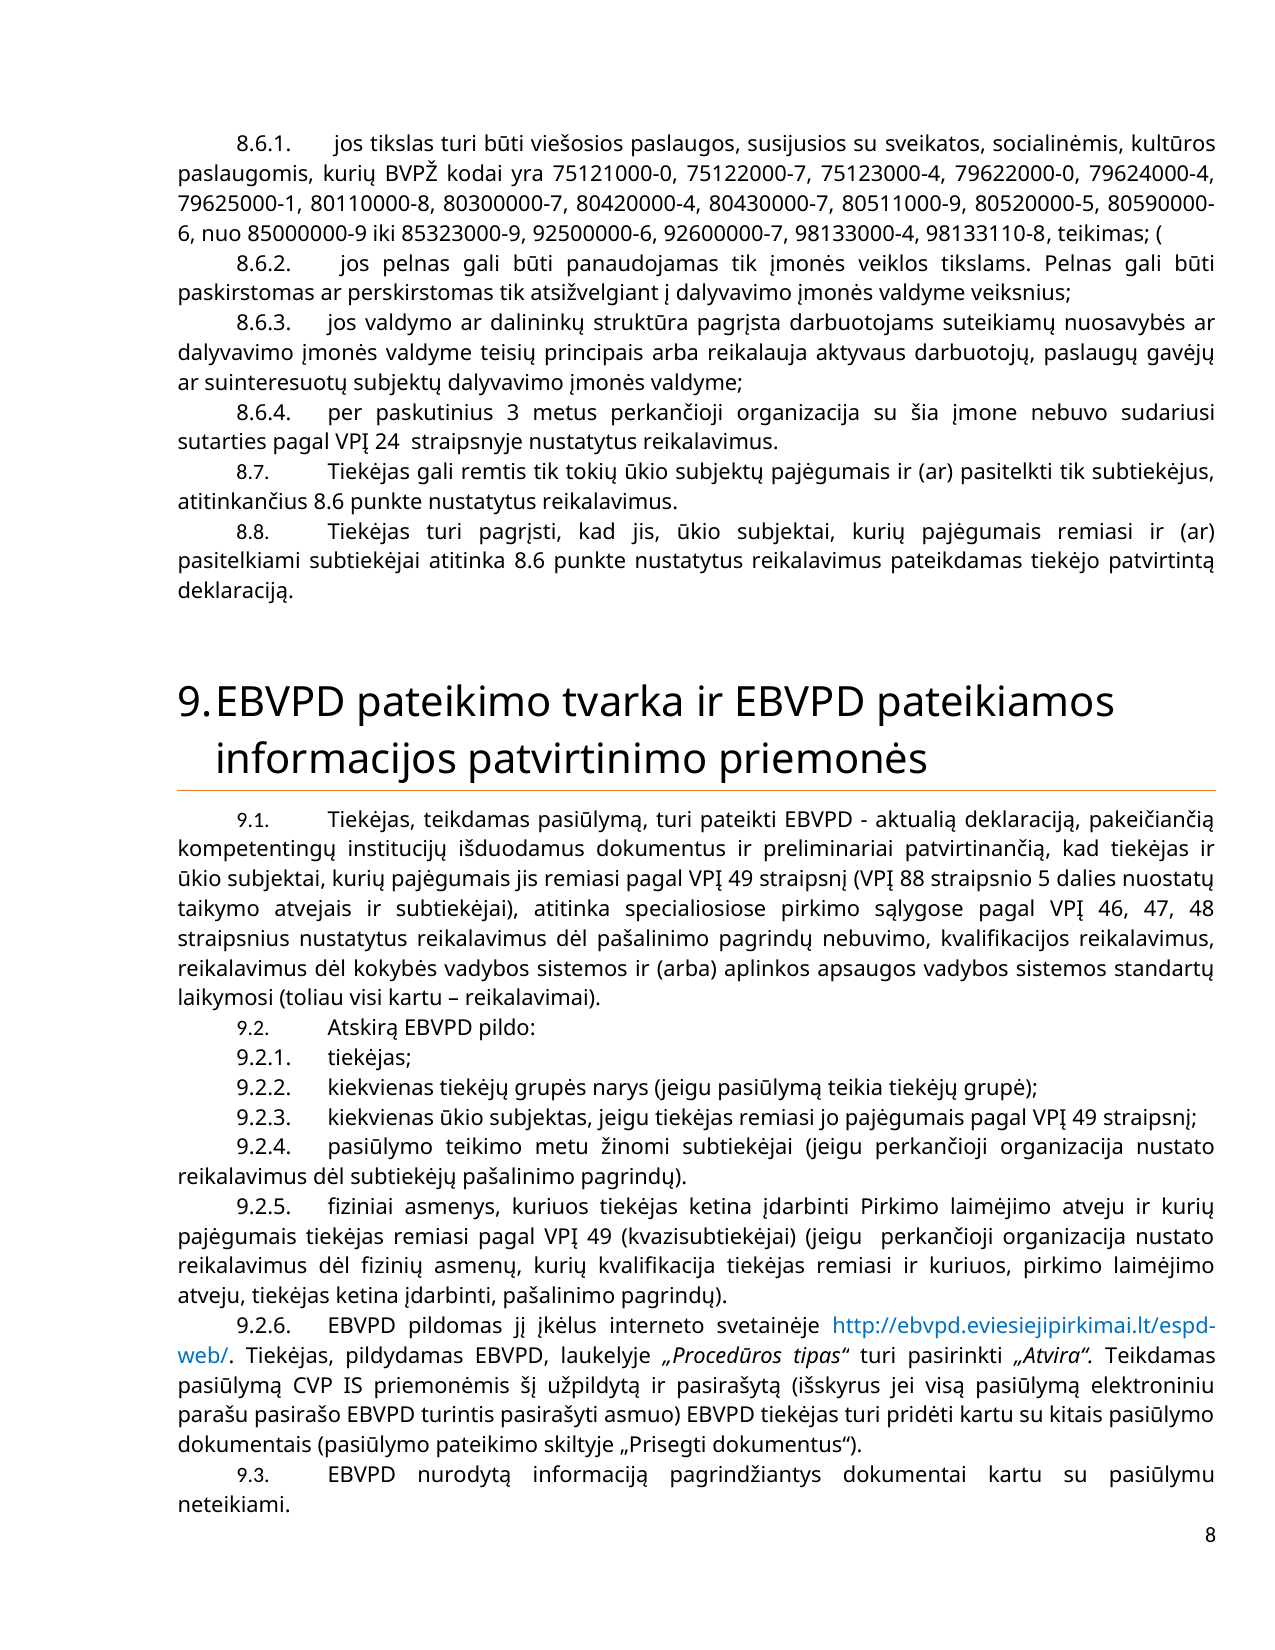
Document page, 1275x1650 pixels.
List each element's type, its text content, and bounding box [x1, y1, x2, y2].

list Tiekėjas gali remtis tik tokių ūkio subjektų pajėgumais ir (ar) pasitelkti tik subtiekėjus, atitinkančius 8.6 punkte nustatytus reikalavimus. [177, 456, 1216, 516]
list jos pelnas gali būti panaudojamas tik įmonės veiklos tikslams. Pelnas gali būti paskirstomas ar perskirstomas tik atsižvelgiant į dalyvavimo įmonės valdyme veiksnius; [177, 247, 1216, 307]
list EBVPD nurodytą informaciją pagrindžiantys dokumentai kartu su pasiūlymu neteikiami. [177, 1459, 1216, 1518]
list kiekvienas ūkio subjektas, jeigu tiekėjas remiasi jo pajėgumais pagal VPĮ 49 straipsnį; [177, 1101, 1216, 1131]
list Atskirą EBVPD pildo: [177, 1012, 1216, 1042]
list Tiekėjas, teikdamas pasiūlymą, turi pateikti EBVPD - aktualią deklaraciją, pakeičiančią kompetentingų institucijų išduodamus dokumentus ir preliminariai patvirtinančią, kad tiekėjas ir ūkio subjektai, kurių pajėgumais jis remiasi pagal VPĮ 49 straipsnį (VPĮ 88 straipsnio 5 dalies nuostatų taikymo atvejais ir subtiekėjai), atitinka specialiosiose pirkimo sąlygose pagal VPĮ 46, 47, 48 straipsnius nustatytus reikalavimus dėl pašalinimo pagrindų nebuvimo, kvalifikacijos reikalavimus, reikalavimus dėl kokybės vadybos sistemos ir (arba) aplinkos apsaugos vadybos sistemos standartų laikymosi (toliau visi kartu – reikalavimai). [177, 803, 1216, 1012]
list per paskutinius 3 metus perkančioji organizacija su šia įmone nebuvo sudariusi sutarties pagal VPĮ 24 straipsnyje nustatytus reikalavimus. [177, 396, 1216, 456]
list pasiūlymo teikimo metu žinomi subtiekėjai (jeigu perkančioji organizacija nustato reikalavimus dėl subtiekėjų pašalinimo pagrindų). [177, 1131, 1216, 1191]
list Tiekėjas turi pagrįsti, kad jis, ūkio subjektai, kurių pajėgumais remiasi ir (ar) pasitelkiami subtiekėjai atitinka 8.6 punkte nustatytus reikalavimus pateikdamas tiekėjo patvirtintą deklaraciją. [177, 516, 1216, 605]
list jos tikslas turi būti viešosios paslaugos, susijusios su sveikatos, socialinėmis, kultūros paslaugomis, kurių BVPŽ kodai yra 75121000-0, 75122000-7, 75123000-4, 79622000-0, 79624000-4, 79625000-1, 80110000-8, 80300000-7, 80420000-4, 80430000-7, 80511000-9, 80520000-5, 80590000-6, nuo 85000000-9 iki 85323000-9, 92500000-6, 92600000-7, 98133000-4, 98133110-8, teikimas; ( [177, 128, 1216, 247]
list kiekvienas tiekėjų grupės narys (jeigu pasiūlymą teikia tiekėjų grupė); [177, 1072, 1216, 1101]
list fiziniai asmenys, kuriuos tiekėjas ketina įdarbinti Pirkimo laimėjimo atveju ir kurių pajėgumais tiekėjas remiasi pagal VPĮ 49 (kvazisubtiekėjai) (jeigu perkančioji organizacija nustato reikalavimus dėl fizinių asmenų, kurių kvalifikacija tiekėjas remiasi ir kuriuos, pirkimo laimėjimo atveju, tiekėjas ketina įdarbinti, pašalinimo pagrindų). [177, 1191, 1216, 1310]
list tiekėjas; [177, 1042, 1216, 1072]
list jos valdymo ar dalininkų struktūra pagrįsta darbuotojams suteikiamų nuosavybės ar dalyvavimo įmonės valdyme teisių principais arba reikalauja aktyvaus darbuotojų, paslaugų gavėjų ar suinteresuotų subjektų dalyvavimo įmonės valdyme; [177, 307, 1216, 396]
subtitle EBVPD pateikimo tvarka ir EBVPD pateikiamos informacijos patvirtinimo priemonės [177, 672, 1216, 790]
list EBVPD pildomas jį įkėlus interneto svetainėje http://ebvpd.eviesiejipirkimai.lt/espd-web/. Tiekėjas, pildydamas EBVPD, laukelyje „Procedūros tipas“ turi pasirinkti „Atvira“. Teikdamas pasiūlymą CVP IS priemonėmis šį užpildytą ir pasirašytą (išskyrus jei visą pasiūlymą elektroniniu parašu pasirašo EBVPD turintis pasirašyti asmuo) EBVPD tiekėjas turi pridėti kartu su kitais pasiūlymo dokumentais (pasiūlymo pateikimo skiltyje „Prisegti dokumentus“). [177, 1310, 1216, 1459]
